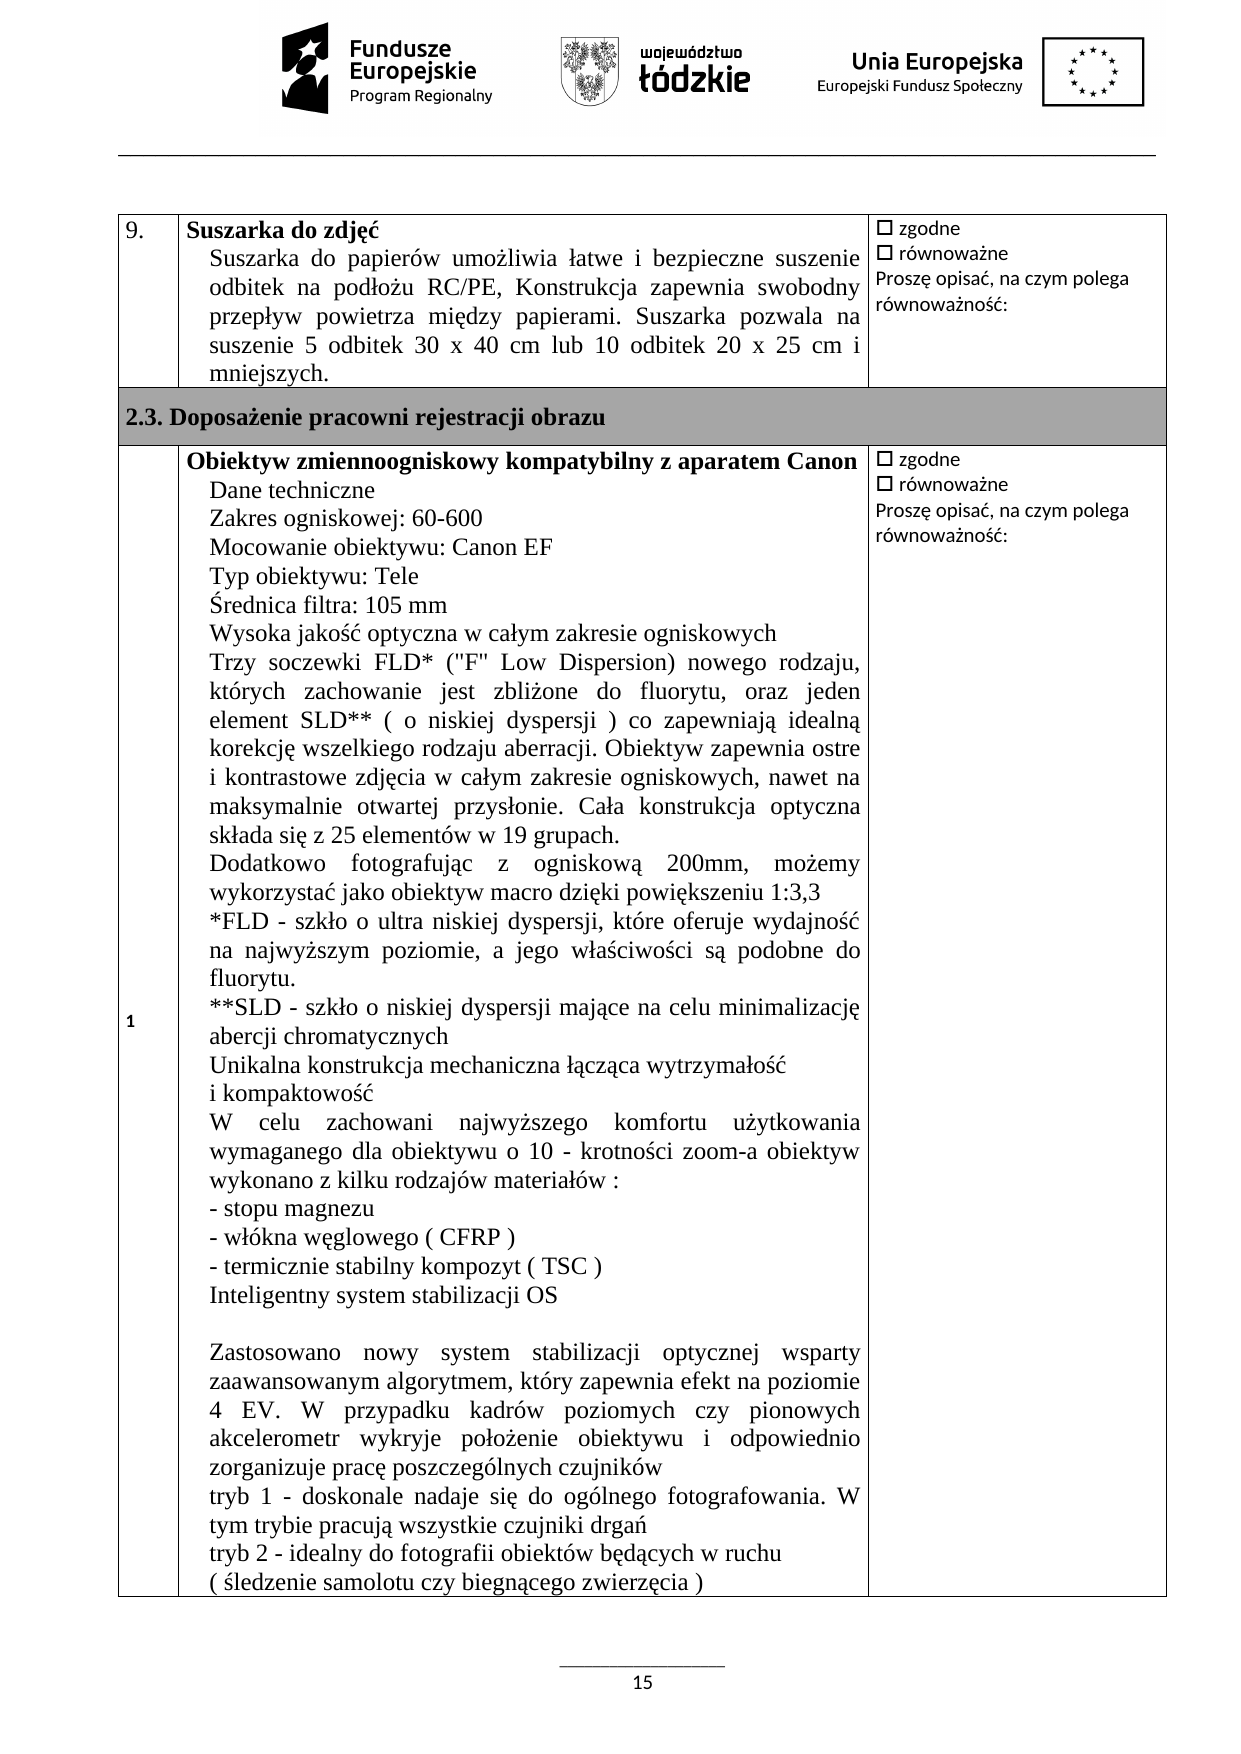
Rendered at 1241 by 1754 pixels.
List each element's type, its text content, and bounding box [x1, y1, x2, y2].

table_cell 2.3. Doposażenie pracowni rejestracji obrazu [119, 388, 1166, 445]
table_cell 1 [119, 446, 178, 1596]
table_cell 9. [119, 215, 178, 387]
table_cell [869, 446, 1166, 1596]
picture [259, 0, 1167, 137]
table_cell Suszarka do zdjęć Suszarka do papierów umożliwia łatwe i bezpieczne suszenie odbitek na podłożu RC/PE, Konstrukcja zapewnia swobodny przepływ powietrza między papierami. Suszarka pozwala na suszenie 5 odbitek 30 x 40 cm lub 10 odbitek 20 x 25 cm i mniejszych. [179, 215, 868, 387]
table_cell Obiektyw zmiennoogniskowy kompatybilny z aparatem Canon Dane techniczne Zakres ogniskowej: 60-600 Mocowanie obiektywu: Canon EF Typ obiektywu: Tele Średnica filtra: 105 mm Wysoka jakość optyczna w całym zakresie ogniskowych Trzy soczewki FLD* ("F" Low Dispersion) nowego rodzaju, których zachowanie jest zbliżone do fluorytu, oraz jeden element SLD** ( o niskiej dyspersji ) co zapewniają idealną korekcję wszelkiego rodzaju aberracji. Obiektyw zapewnia ostre i kontrastowe zdjęcia w całym zakresie ogniskowych, nawet na maksymalnie otwartej przysłonie. Cała konstrukcja optyczna składa się z 25 elementów w 19 grupach. Dodatkowo fotografując z ogniskową 200mm, możemy wykorzystać jako obiektyw macro dzięki powiększeniu 1:3,3 *FLD - szkło o ultra niskiej dyspersji, które oferuje wydajność na najwyższym poziomie, a jego właściwości są podobne do fluorytu. **SLD - szkło o niskiej dyspersji mające na celu minimalizację abercji chromatycznych Unikalna konstrukcja mechaniczna łącząca wytrzymałość i kompaktowość W celu zachowani najwyższego komfortu użytkowania wymaganego dla obiektywu o 10 - krotności zoom-a obiektyw wykonano z kilku rodzajów materiałów : - stopu magnezu - włókna węglowego ( CFRP ) - termicznie stabilny kompozyt ( TSC ) Inteligentny system stabilizacji OS Zastosowano nowy system stabilizacji optycznej wsparty zaawansowanym algorytmem, który zapewnia efekt na poziomie 4 EV. W przypadku kadrów poziomych czy pionowych akcelerometr wykryje położenie obiektywu i odpowiednio zorganizuje pracę poszczególnych czujników tryb 1 - doskonale nadaje się do ogólnego fotografowania. W tym trybie pracują wszystkie czujniki drgań tryb 2 - idealny do fotografii obiektów będących w ruchu ( śledzenie samolotu czy biegnącego zwierzęcia ) [179, 446, 868, 1596]
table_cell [869, 215, 1166, 387]
